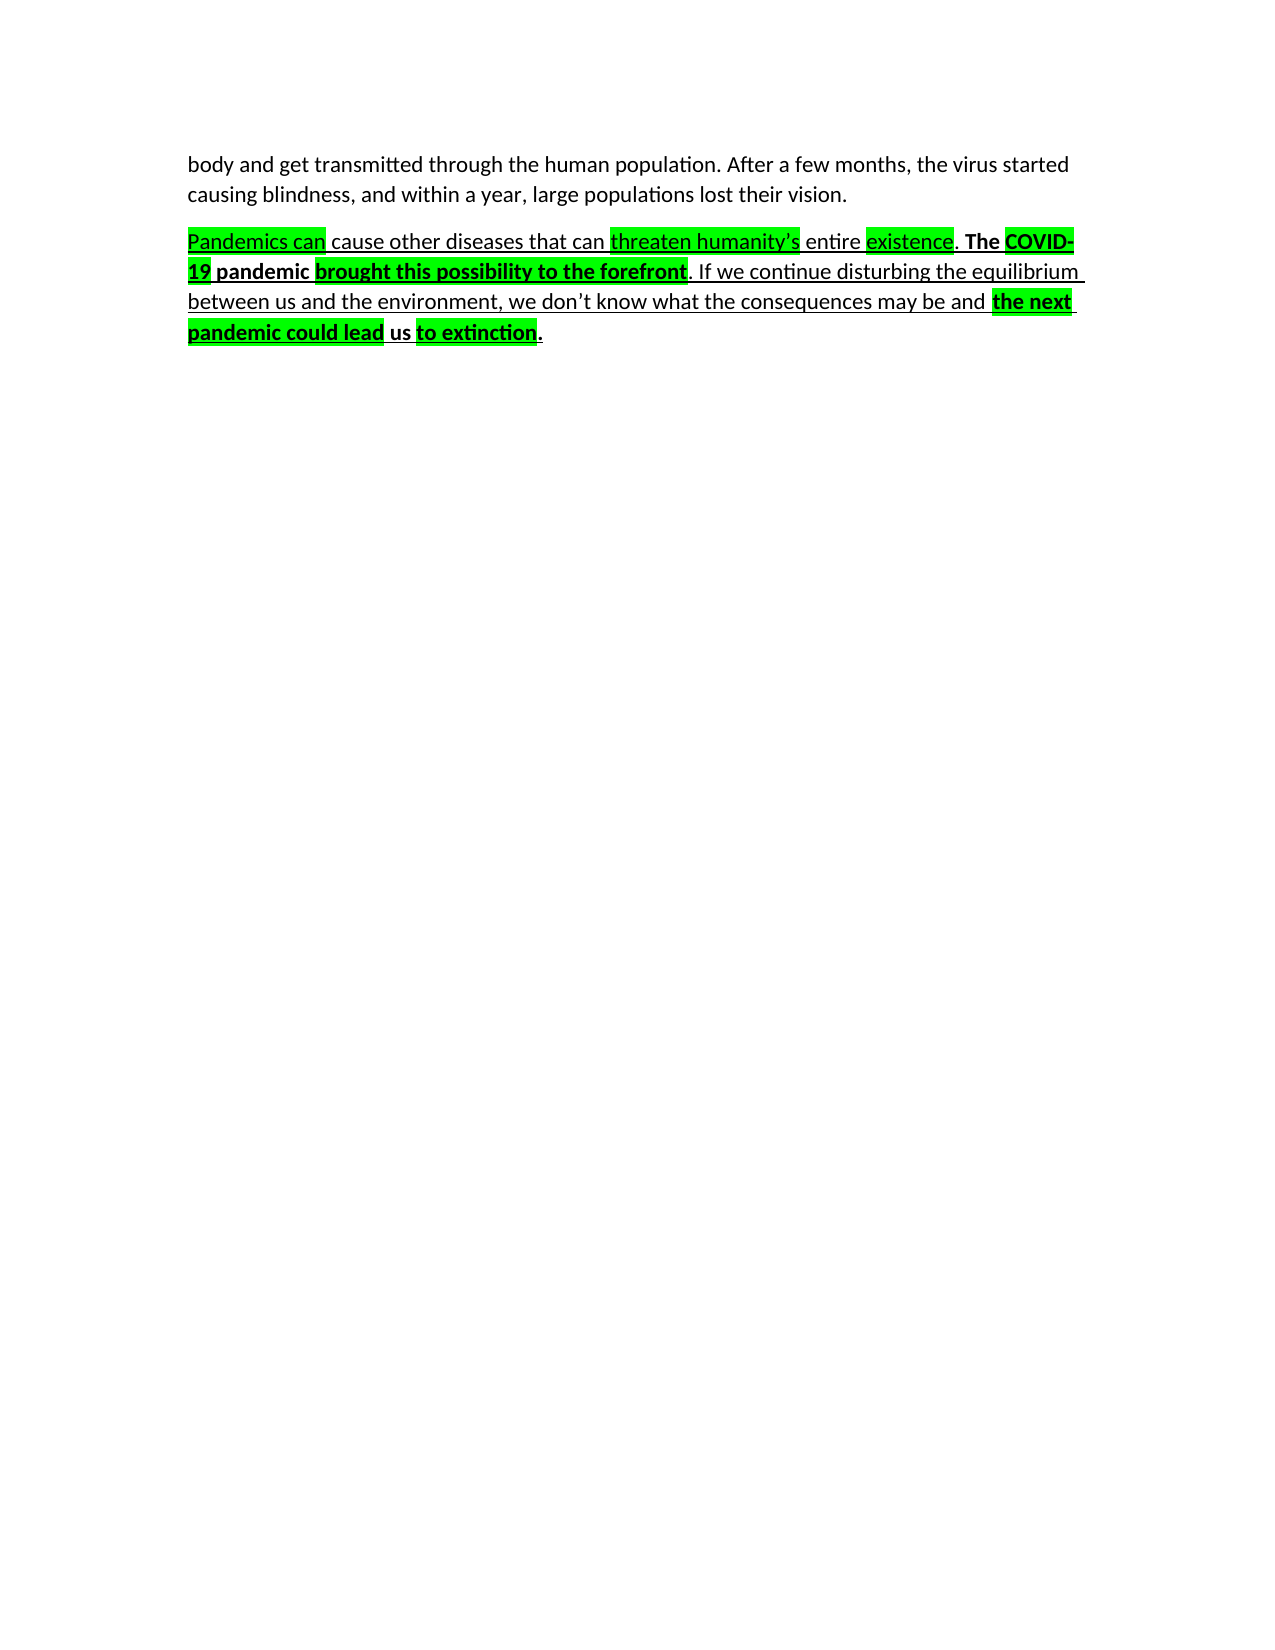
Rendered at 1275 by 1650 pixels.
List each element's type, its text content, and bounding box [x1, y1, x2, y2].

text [187, 150, 1087, 208]
text Pandemics can cause other diseases that can threaten humanity’s entire existence. The COVID-19 pandemic brought this possibility to the forefront. If we continue disturbing the equilibrium between us and the environment, we don’t know what the consequences may be and the next pandemic could lead us to extinction. [187, 227, 1087, 346]
